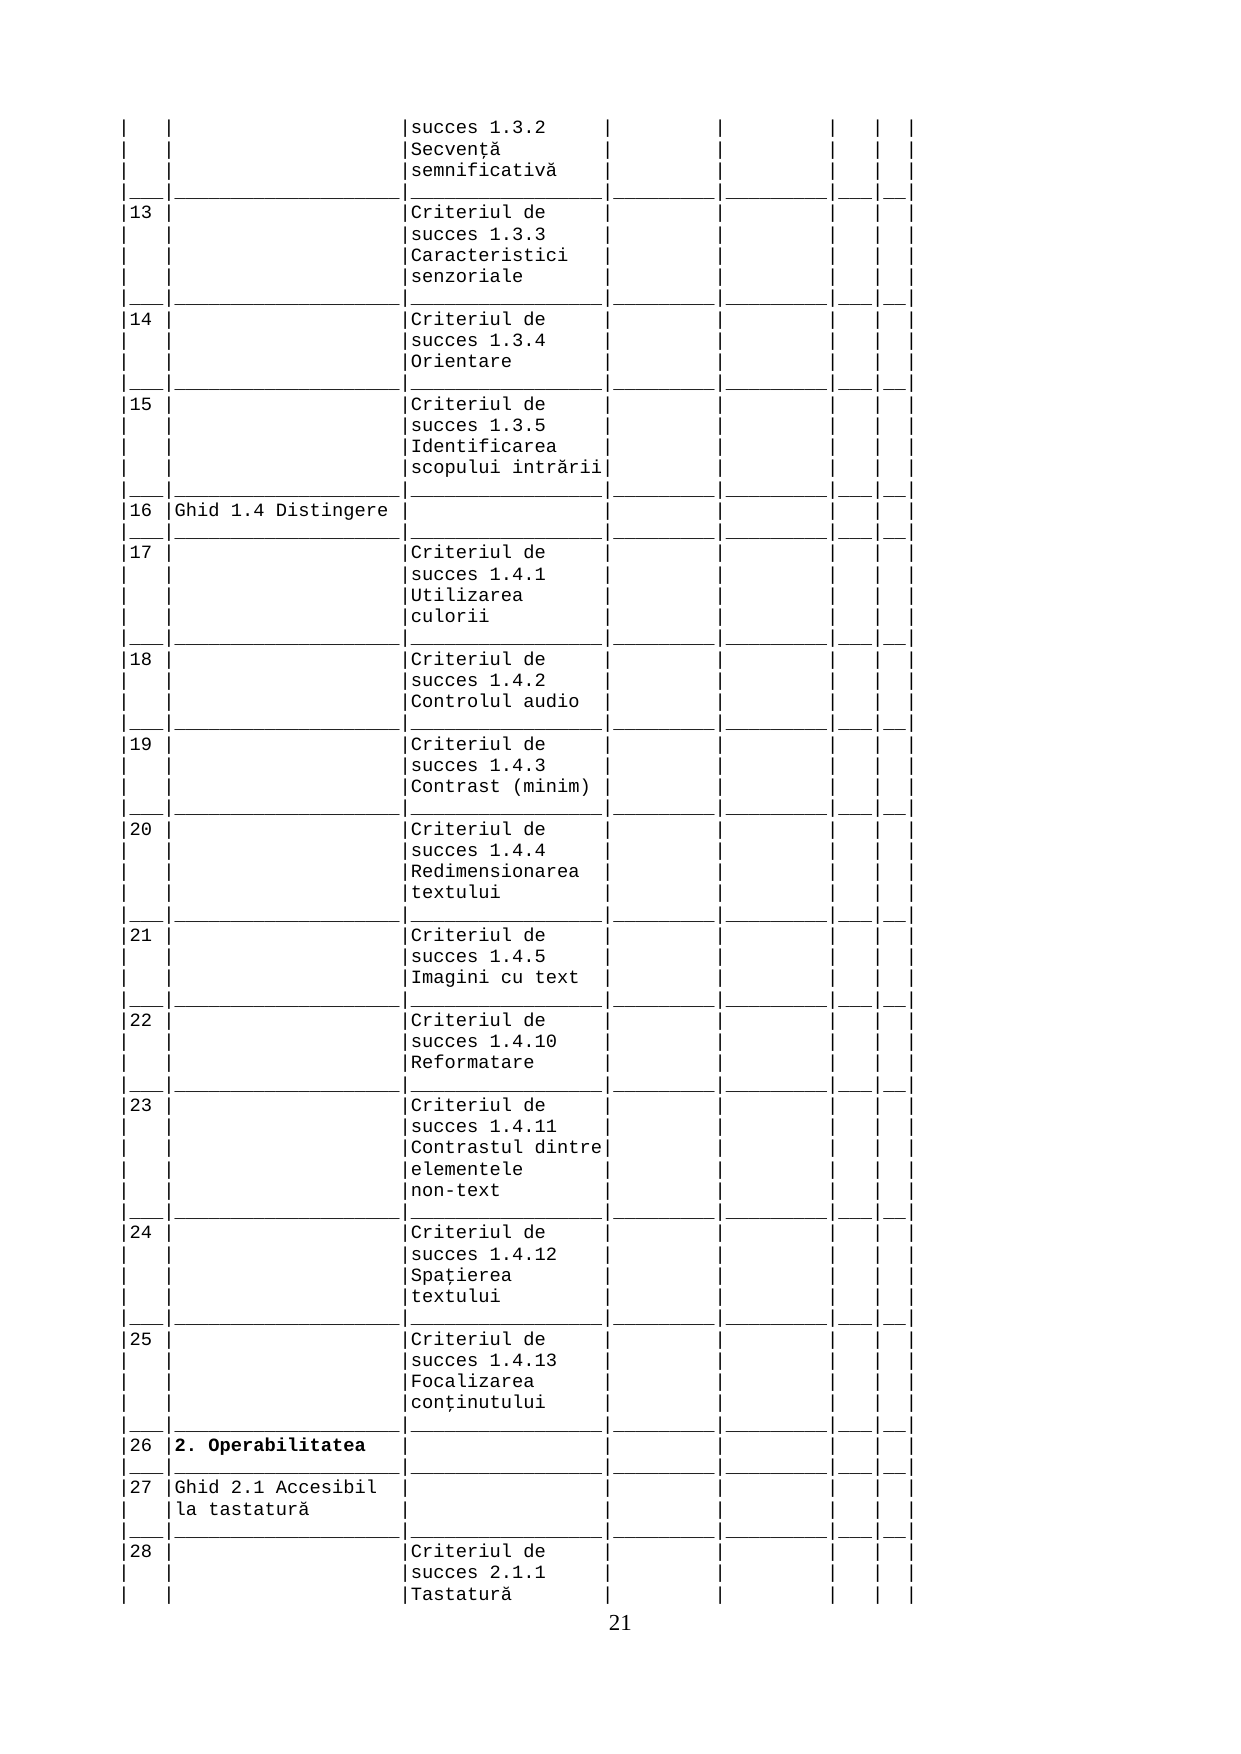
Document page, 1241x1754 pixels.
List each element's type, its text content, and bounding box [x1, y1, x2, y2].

text |15 | |Criteriul de | | | | | [118, 394, 1122, 416]
text | | |succes 1.3.5 | | | | | [118, 416, 1122, 437]
text |24 | |Criteriul de | | | | | [118, 1223, 1122, 1244]
text | | |textului | | | | | [118, 1287, 1122, 1308]
text | | |succes 2.1.1 | | | | | [118, 1563, 1122, 1584]
text |___|____________________|_________________|_________|_________|___|__| [118, 1308, 1122, 1329]
text | | |scopului intrării| | | | | [118, 458, 1122, 479]
text | | |succes 1.4.12 | | | | | [118, 1244, 1122, 1266]
text |___|____________________|_________________|_________|_________|___|__| [118, 479, 1122, 501]
text | | |Controlul audio | | | | | [118, 692, 1122, 713]
text |___|____________________|_________________|_________|_________|___|__| [118, 522, 1122, 543]
text | | |succes 1.4.10 | | | | | [118, 1032, 1122, 1053]
text |23 | |Criteriul de | | | | | [118, 1096, 1122, 1117]
text |18 | |Criteriul de | | | | | [118, 649, 1122, 671]
text | | |Caracteristici | | | | | [118, 246, 1122, 267]
text | | |succes 1.4.2 | | | | | [118, 671, 1122, 692]
text |22 | |Criteriul de | | | | | [118, 1011, 1122, 1032]
text | | |conţinutului | | | | | [118, 1393, 1122, 1414]
text | | |Tastatură | | | | | [118, 1584, 1122, 1606]
text |21 | |Criteriul de | | | | | [118, 926, 1122, 947]
text | | |Secvenţă | | | | | [118, 139, 1122, 161]
text |26 |2. Operabilitatea | | | | | | [118, 1436, 1122, 1457]
text |27 |Ghid 2.1 Accesibil | | | | | | [118, 1478, 1122, 1499]
text | | |Spaţierea | | | | | [118, 1266, 1122, 1287]
text |___|____________________|_________________|_________|_________|___|__| [118, 1457, 1122, 1478]
text | | |Utilizarea | | | | | [118, 586, 1122, 607]
text | | |Contrastul dintre| | | | | [118, 1138, 1122, 1159]
text | | |Orientare | | | | | [118, 352, 1122, 373]
text |___|____________________|_________________|_________|_________|___|__| [118, 904, 1122, 926]
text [118, 1521, 1122, 1542]
text | | |Contrast (minim) | | | | | [118, 777, 1122, 798]
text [118, 182, 1122, 203]
text | | |succes 1.3.4 | | | | | [118, 331, 1122, 352]
text |___|____________________|_________________|_________|_________|___|__| [118, 1202, 1122, 1223]
text | | |succes 1.4.5 | | | | | [118, 947, 1122, 968]
text |19 | |Criteriul de | | | | | [118, 734, 1122, 756]
text | | |elementele | | | | | [118, 1159, 1122, 1181]
text |20 | |Criteriul de | | | | | [118, 819, 1122, 841]
text |25 | |Criteriul de | | | | | [118, 1329, 1122, 1351]
text |17 | |Criteriul de | | | | | [118, 543, 1122, 564]
text | | |Reformatare | | | | | [118, 1053, 1122, 1074]
text |16 |Ghid 1.4 Distingere | | | | | | [118, 501, 1122, 522]
text | |la tastatură | | | | | | [118, 1499, 1122, 1521]
text |___|____________________|_________________|_________|_________|___|__| [118, 989, 1122, 1011]
text | | |Identificarea | | | | | [118, 437, 1122, 458]
text |28 | |Criteriul de | | | | | [118, 1542, 1122, 1563]
text |___|____________________|_________________|_________|_________|___|__| [118, 628, 1122, 649]
text | | |semnificativă | | | | | [118, 161, 1122, 182]
text | | |culorii | | | | | [118, 607, 1122, 628]
text | | |succes 1.4.4 | | | | | [118, 841, 1122, 862]
text | | |Focalizarea | | | | | [118, 1372, 1122, 1393]
text | | |non-text | | | | | [118, 1181, 1122, 1202]
text |___|____________________|_________________|_________|_________|___|__| [118, 288, 1122, 309]
text | | |succes 1.3.2 | | | | | [118, 118, 1122, 139]
text |___|____________________|_________________|_________|_________|___|__| [118, 373, 1122, 394]
text |13 | |Criteriul de | | | | | [118, 203, 1122, 224]
text | | |senzoriale | | | | | [118, 267, 1122, 288]
text | | |succes 1.3.3 | | | | | [118, 224, 1122, 246]
text |___|____________________|_________________|_________|_________|___|__| [118, 713, 1122, 734]
text |14 | |Criteriul de | | | | | [118, 309, 1122, 331]
text |___|____________________|_________________|_________|_________|___|__| [118, 798, 1122, 819]
text | | |Imagini cu text | | | | | [118, 968, 1122, 989]
text |___|____________________|_________________|_________|_________|___|__| [118, 1414, 1122, 1436]
text | | |succes 1.4.3 | | | | | [118, 756, 1122, 777]
text | | |textului | | | | | [118, 883, 1122, 904]
text | | |succes 1.4.1 | | | | | [118, 564, 1122, 586]
text | | |succes 1.4.13 | | | | | [118, 1351, 1122, 1372]
text | | |Redimensionarea | | | | | [118, 862, 1122, 883]
text |___|____________________|_________________|_________|_________|___|__| [118, 1074, 1122, 1096]
text | | |succes 1.4.11 | | | | | [118, 1117, 1122, 1138]
